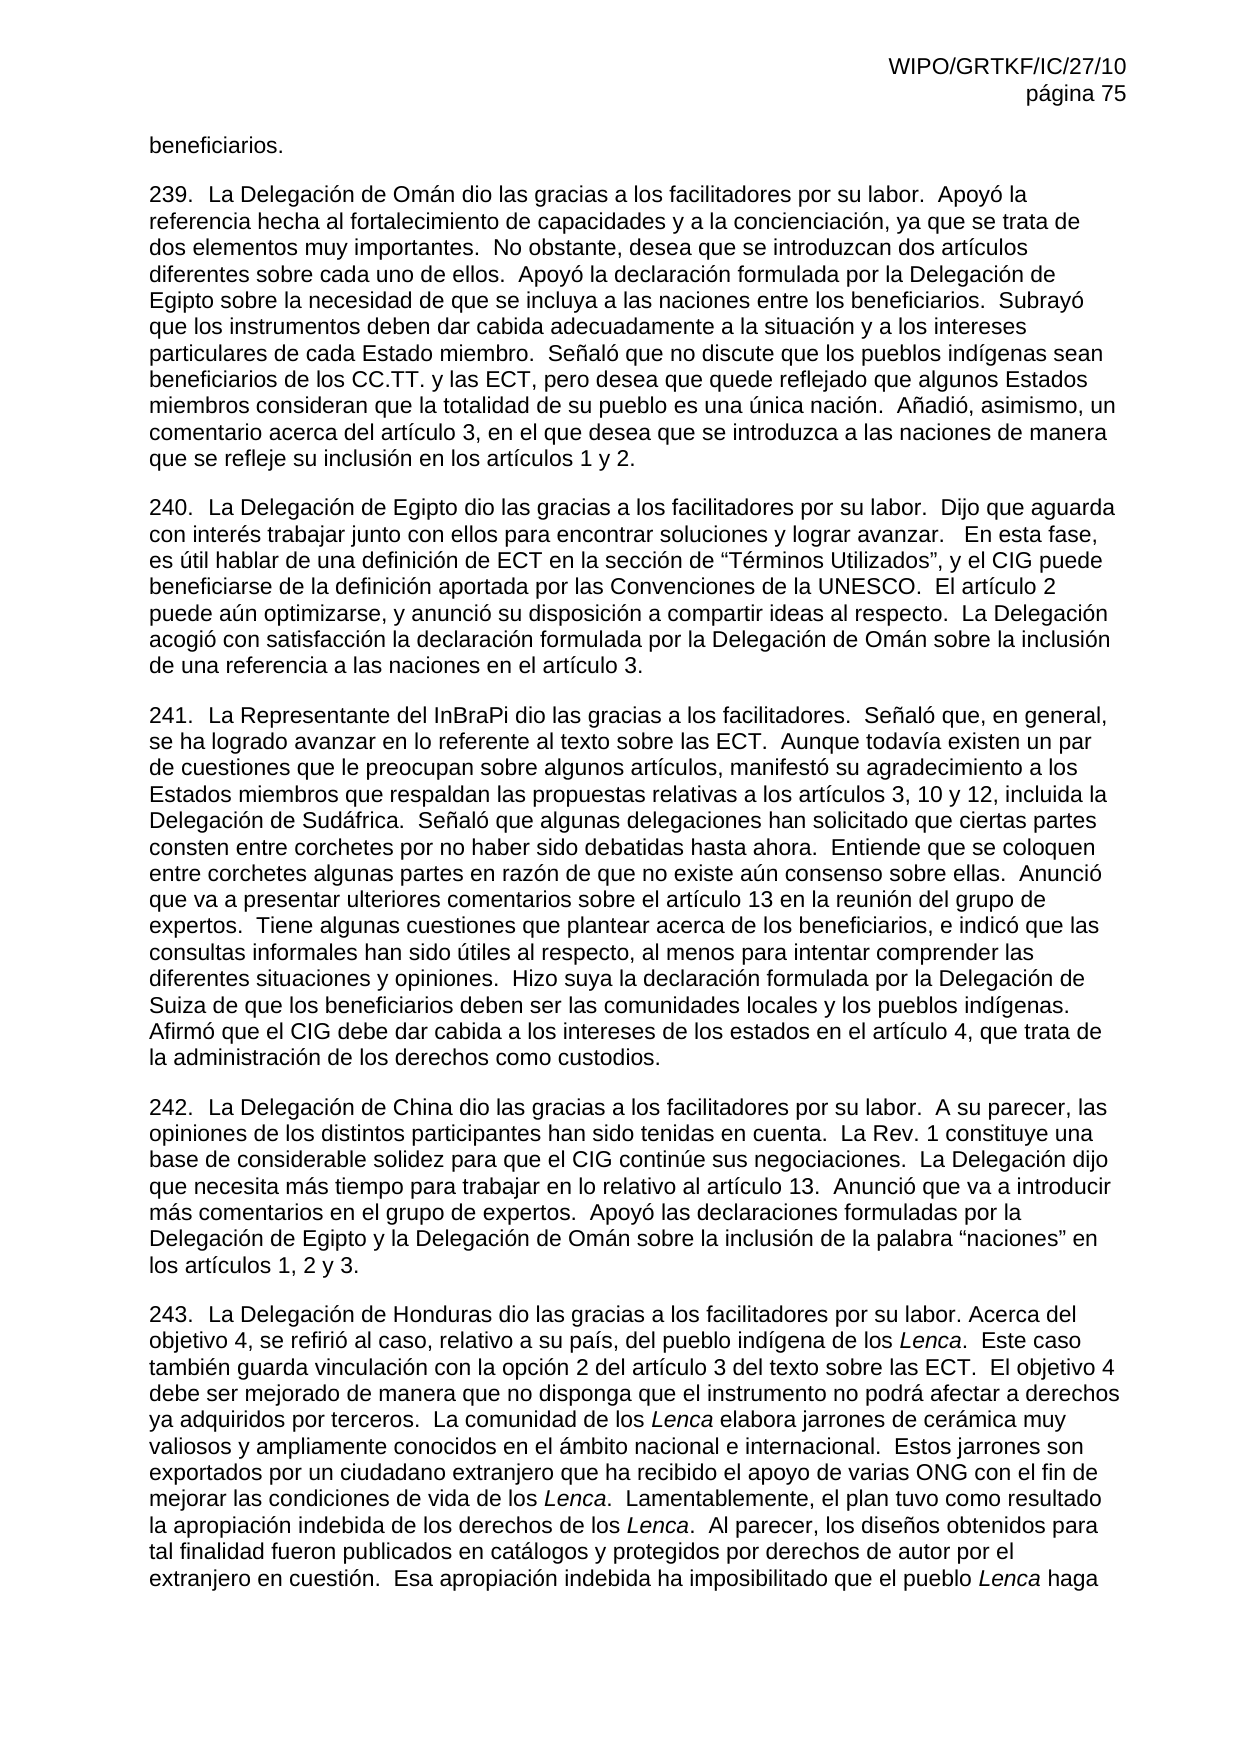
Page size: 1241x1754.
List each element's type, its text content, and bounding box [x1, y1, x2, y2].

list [149, 132, 1122, 158]
list La Delegación de Egipto dio las gracias a los facilitadores por su labor. Dijo que aguarda con interés trabajar junto con ellos para encontrar soluciones y lograr avanzar. En esta fase, es útil hablar de una definición de ECT en la sección de “Términos Utilizados”, y el CIG puede beneficiarse de la definición aportada por las Convenciones de la UNESCO. El artículo 2 puede aún optimizarse, y anunció su disposición a compartir ideas al respecto. La Delegación acogió con satisfacción la declaración formulada por la Delegación de Omán sobre la inclusión de una referencia a las naciones en el artículo 3. [149, 494, 1122, 679]
list La Delegación de China dio las gracias a los facilitadores por su labor. A su parecer, las opiniones de los distintos participantes han sido tenidas en cuenta. La Rev. 1 constituye una base de considerable solidez para que el CIG continúe sus negociaciones. La Delegación dijo que necesita más tiempo para trabajar en lo relativo al artículo 13. Anunció que va a introducir más comentarios en el grupo de expertos. Apoyó las declaraciones formuladas por la Delegación de Egipto y la Delegación de Omán sobre la inclusión de la palabra “naciones” en los artículos 1, 2 y 3. [149, 1093, 1122, 1278]
list La Delegación de Omán dio las gracias a los facilitadores por su labor. Apoyó la referencia hecha al fortalecimiento de capacidades y a la concienciación, ya que se trata de dos elementos muy importantes. No obstante, desea que se introduzcan dos artículos diferentes sobre cada uno de ellos. Apoyó la declaración formulada por la Delegación de Egipto sobre la necesidad de que se incluya a las naciones entre los beneficiarios. Subrayó que los instrumentos deben dar cabida adecuadamente a la situación y a los intereses particulares de cada Estado miembro. Señaló que no discute que los pueblos indígenas sean beneficiarios de los CC.TT. y las ECT, pero desea que quede reflejado que algunos Estados miembros consideran que la totalidad de su pueblo es una única nación. Añadió, asimismo, un comentario acerca del artículo 3, en el que desea que se introduzca a las naciones de manera que se refleje su inclusión en los artículos 1 y 2. [149, 181, 1122, 471]
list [149, 1301, 1122, 1591]
list La Representante del InBraPi dio las gracias a los facilitadores. Señaló que, en general, se ha logrado avanzar en lo referente al texto sobre las ECT. Aunque todavía existen un par de cuestiones que le preocupan sobre algunos artículos, manifestó su agradecimiento a los Estados miembros que respaldan las propuestas relativas a los artículos 3, 10 y 12, incluida la Delegación de Sudáfrica. Señaló que algunas delegaciones han solicitado que ciertas partes consten entre corchetes por no haber sido debatidas hasta ahora. Entiende que se coloquen entre corchetes algunas partes en razón de que no existe aún consenso sobre ellas. Anunció que va a presentar ulteriores comentarios sobre el artículo 13 en la reunión del grupo de expertos. Tiene algunas cuestiones que plantear acerca de los beneficiarios, e indicó que las consultas informales han sido útiles al respecto, al menos para intentar comprender las diferentes situaciones y opiniones. Hizo suya la declaración formulada por la Delegación de Suiza de que los beneficiarios deben ser las comunidades locales y los pueblos indígenas. Afirmó que el CIG debe dar cabida a los intereses de los estados en el artículo 4, que trata de la administración de los derechos como custodios. [149, 702, 1122, 1071]
